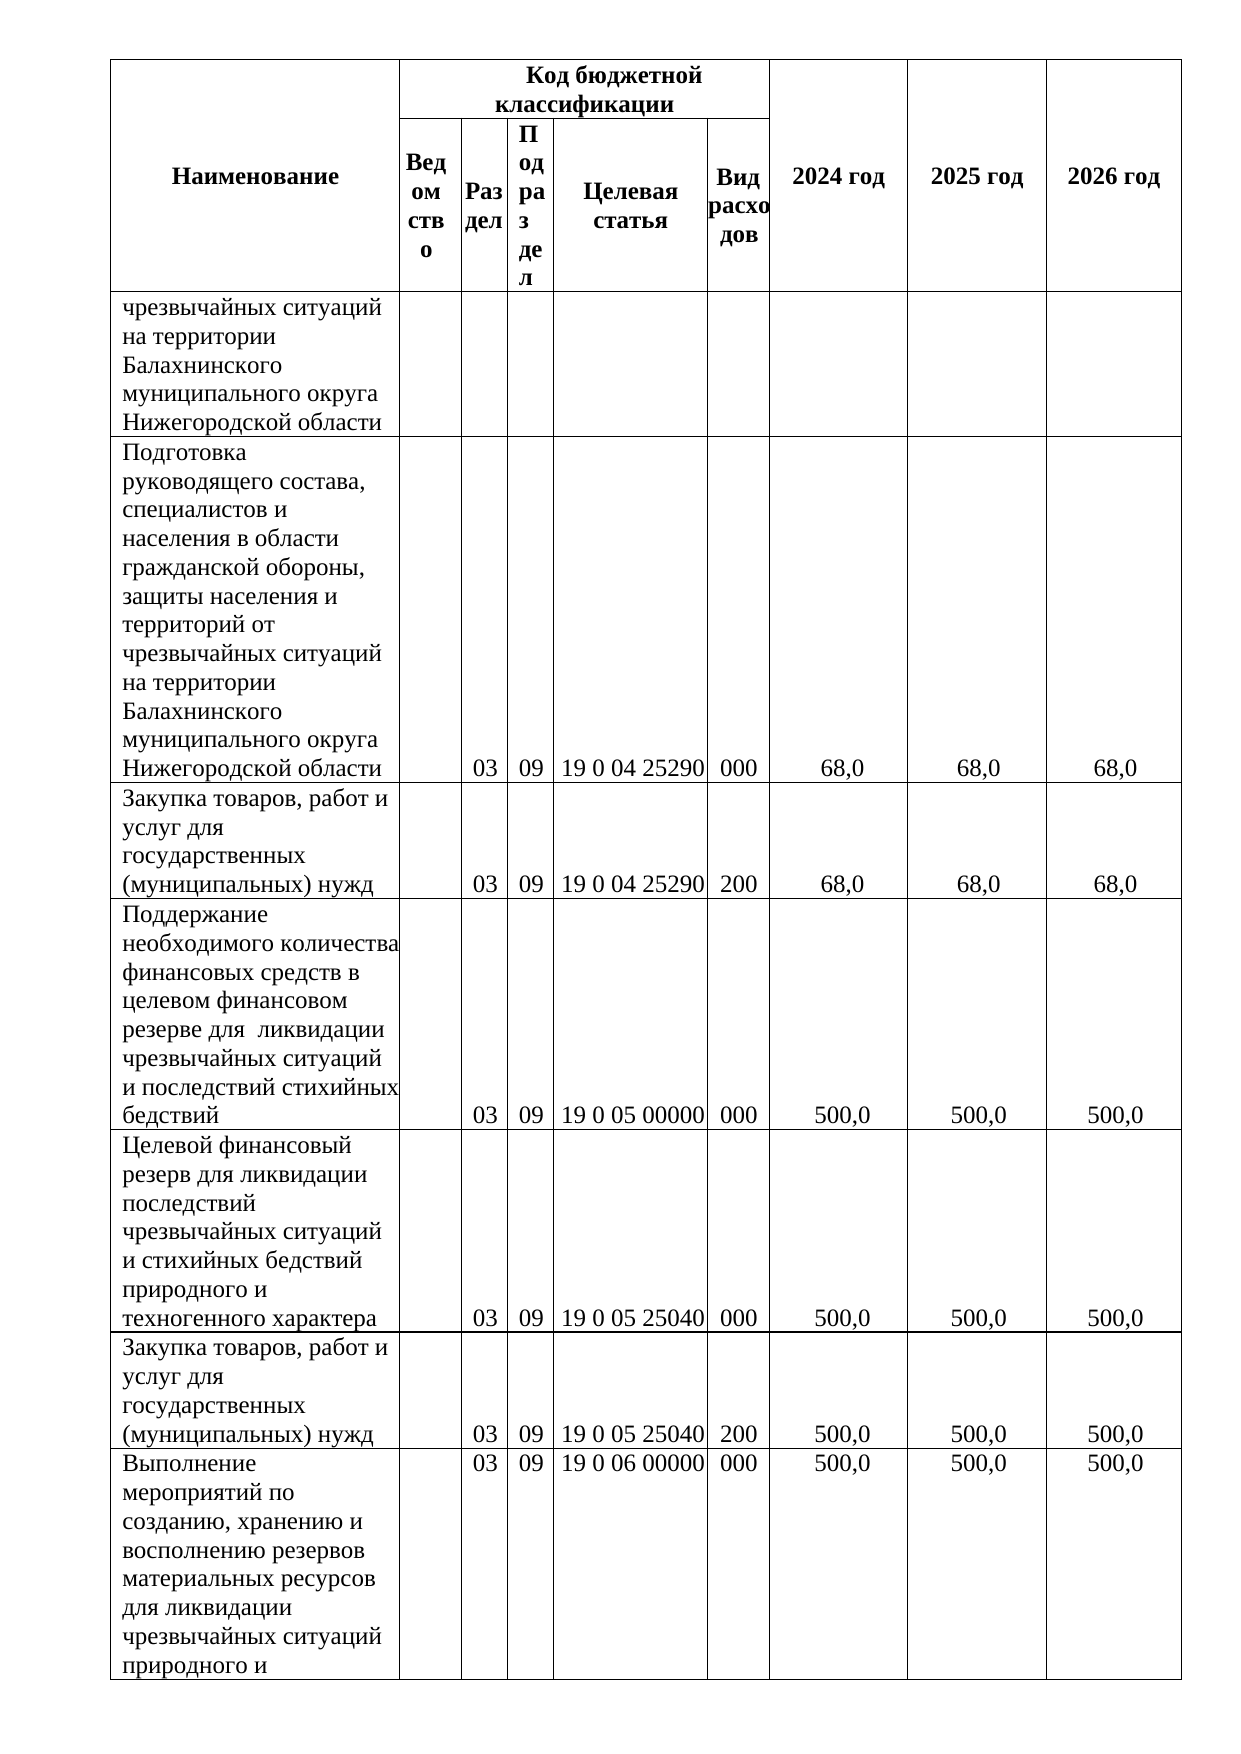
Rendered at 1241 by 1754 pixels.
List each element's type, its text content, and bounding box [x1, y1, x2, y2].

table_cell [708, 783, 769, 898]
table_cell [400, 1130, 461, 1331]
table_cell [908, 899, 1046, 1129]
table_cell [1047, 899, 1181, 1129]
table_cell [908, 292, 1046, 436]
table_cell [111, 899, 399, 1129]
table_header Код бюджетной классификации [400, 60, 769, 118]
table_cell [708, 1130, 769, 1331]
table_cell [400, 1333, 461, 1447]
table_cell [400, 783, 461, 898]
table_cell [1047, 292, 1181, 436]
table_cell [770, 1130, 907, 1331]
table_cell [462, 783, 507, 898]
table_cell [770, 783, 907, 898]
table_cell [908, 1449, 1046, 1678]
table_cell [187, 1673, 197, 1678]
table_cell Под раз дел [508, 119, 553, 291]
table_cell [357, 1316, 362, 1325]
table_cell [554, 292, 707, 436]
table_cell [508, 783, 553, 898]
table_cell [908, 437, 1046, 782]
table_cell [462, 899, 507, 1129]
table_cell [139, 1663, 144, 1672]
table_header 2024 год [770, 60, 907, 291]
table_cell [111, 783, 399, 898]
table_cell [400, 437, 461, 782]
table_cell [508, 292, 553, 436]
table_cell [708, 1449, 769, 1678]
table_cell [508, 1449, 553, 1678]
table_header 2026 год [1047, 60, 1181, 291]
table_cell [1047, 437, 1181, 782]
table_cell Целевая статья [554, 119, 707, 291]
table_header 2025 год [908, 60, 1046, 291]
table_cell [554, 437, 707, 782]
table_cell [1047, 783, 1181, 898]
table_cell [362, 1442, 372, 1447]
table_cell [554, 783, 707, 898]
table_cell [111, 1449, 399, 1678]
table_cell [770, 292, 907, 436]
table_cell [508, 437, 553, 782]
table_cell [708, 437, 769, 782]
table_cell Раз дел [462, 119, 507, 291]
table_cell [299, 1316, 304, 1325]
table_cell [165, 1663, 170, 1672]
table_cell Вид расходов [708, 119, 769, 291]
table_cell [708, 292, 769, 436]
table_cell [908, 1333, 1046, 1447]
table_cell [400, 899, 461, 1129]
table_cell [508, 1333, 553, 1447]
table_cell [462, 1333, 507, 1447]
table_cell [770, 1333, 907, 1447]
table_cell Ведом ство [400, 119, 461, 291]
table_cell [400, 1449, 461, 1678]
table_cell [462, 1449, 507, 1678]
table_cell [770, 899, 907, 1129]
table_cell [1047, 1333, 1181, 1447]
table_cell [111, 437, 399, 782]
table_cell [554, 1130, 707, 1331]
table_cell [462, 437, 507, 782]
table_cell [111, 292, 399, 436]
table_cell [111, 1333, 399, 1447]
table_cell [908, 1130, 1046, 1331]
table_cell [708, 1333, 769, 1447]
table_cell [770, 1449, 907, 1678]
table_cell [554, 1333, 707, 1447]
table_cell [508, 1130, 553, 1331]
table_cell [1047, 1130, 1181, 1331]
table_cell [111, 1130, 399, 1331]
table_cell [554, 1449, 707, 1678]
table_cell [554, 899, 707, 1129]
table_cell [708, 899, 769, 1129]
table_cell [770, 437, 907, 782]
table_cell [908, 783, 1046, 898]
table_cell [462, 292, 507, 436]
table_header Наименование [111, 60, 399, 291]
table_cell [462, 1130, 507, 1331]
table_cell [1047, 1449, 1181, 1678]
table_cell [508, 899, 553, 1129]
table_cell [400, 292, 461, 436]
